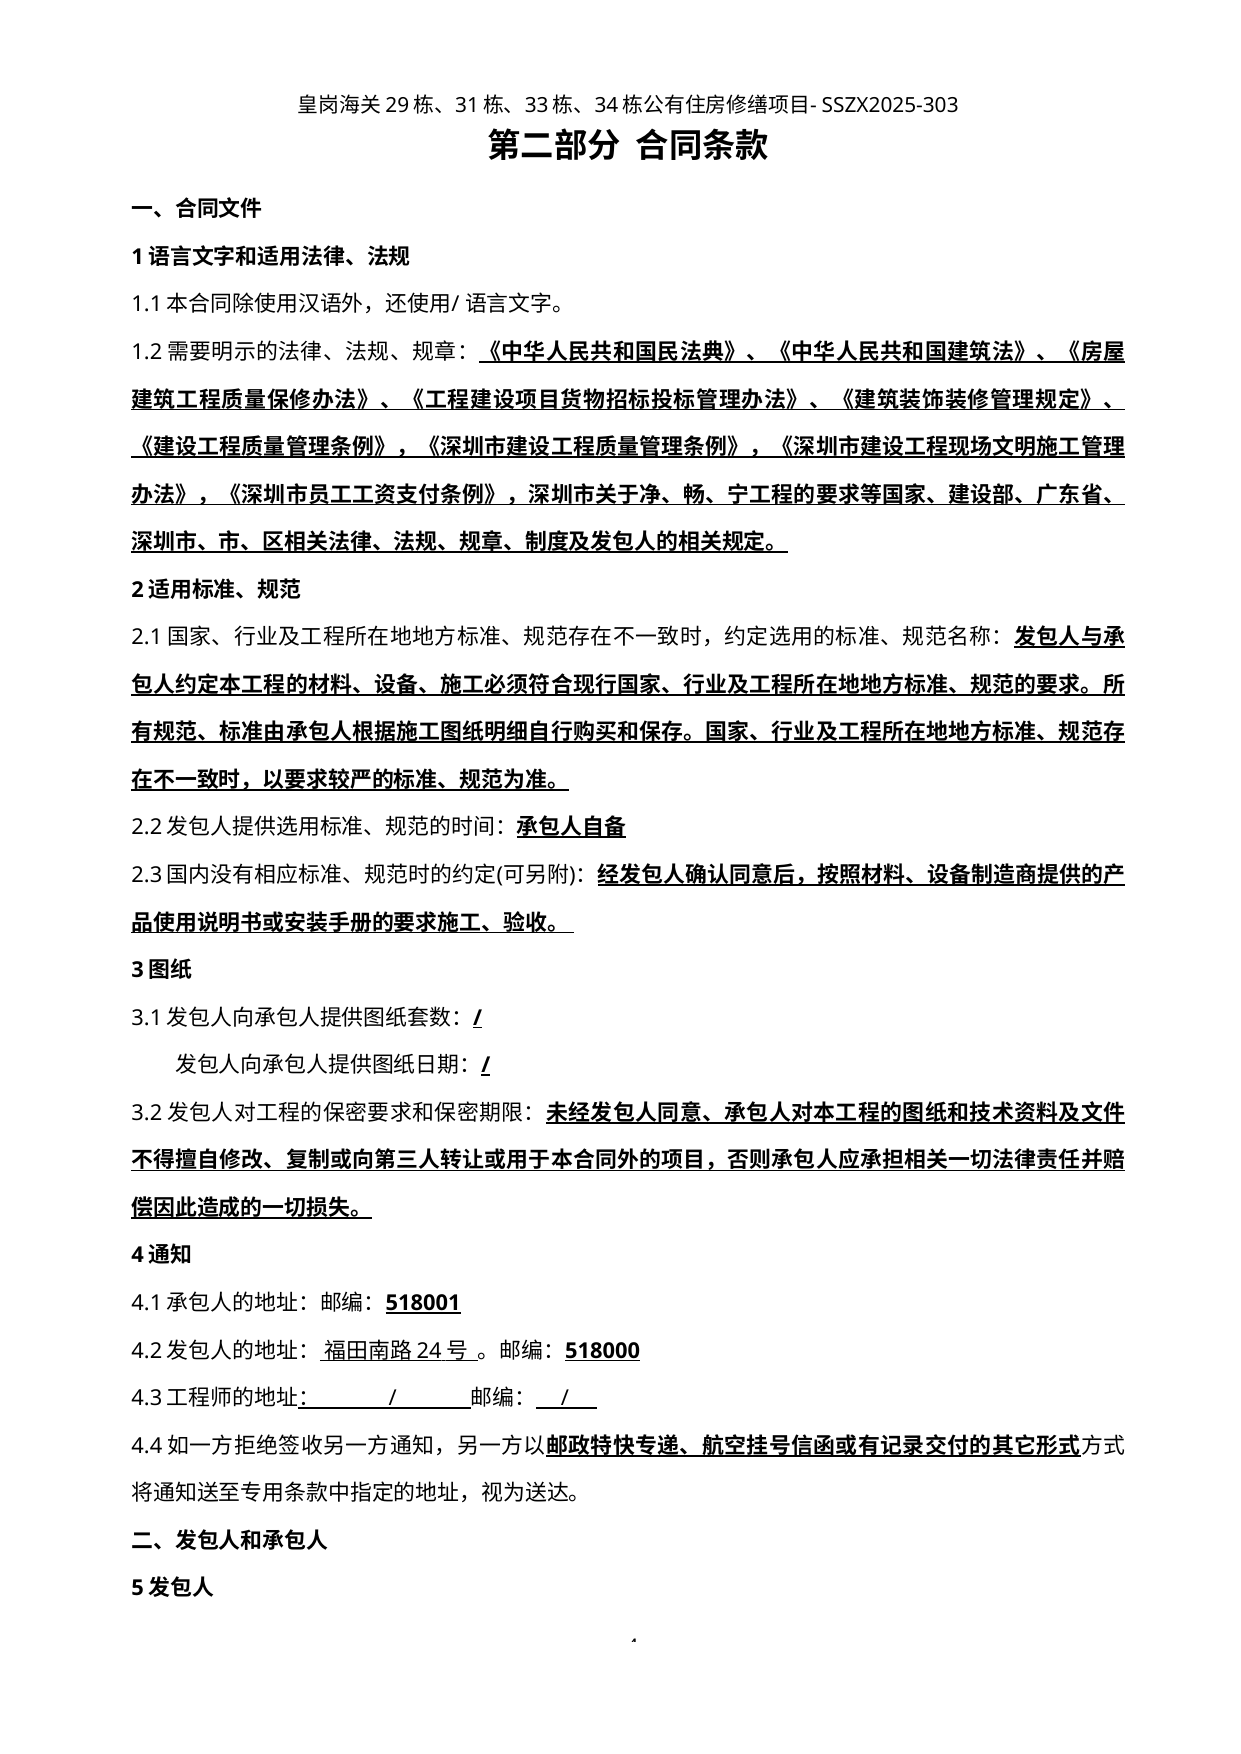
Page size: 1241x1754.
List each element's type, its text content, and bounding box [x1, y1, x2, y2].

text 2.1国家、行业及工程所在地地方标准、规范存在不一致时，约定选用的标准、规范名称：发包人与承包人约定本工程的材料、设备、施工必须符合现行国家、行业及工程所在地地方标准、规范的要求。所有规范、标准由承包人根据施工图纸明细自行购买和保存。国家、行业及工程所在地地方标准、规范存在不一致时，以要求较严的标准、规范为准。 [131, 743, 1125, 793]
text 1.2需要明示的法律、法规、规章：《中华人民共和国民法典》、《中华人民共和国建筑法》、《房屋建筑工程质量保修办法》、《工程建设项目货物招标投标管理办法》、《建筑装饰装修管理规定》、《建设工程质量管理条例》，《深圳市建设工程质量管理条例》，《深圳市建设工程现场文明施工管理办法》，《深圳市员工工资支付条例》，深圳市关于净、畅、宁工程的要求等国家、建设部、广东省、深圳市、市、区相关法律、法规、规章、制度及发包人的相关规定。 [131, 334, 1125, 409]
text 2.3国内没有相应标准、规范时的约定(可另附)：经发包人确认同意后，按照材料、设备制造商提供的产品使用说明书或安装手册的要求施工、验收。 [131, 857, 1125, 936]
text 二、发包人和承包人 [131, 1523, 1125, 1554]
text 3.2发包人对工程的保密要求和保密期限：未经发包人同意、承包人对本工程的图纸和技术资料及文件不得擅自修改、复制或向第三人转让或用于本合同外的项目，否则承包人应承担相关一切法律责任并赔偿因此造成的一切损失。 [131, 1171, 1125, 1222]
text 4.1承包人的地址：邮编：518001 [131, 1285, 1125, 1317]
text 2.1国家、行业及工程所在地地方标准、规范存在不一致时，约定选用的标准、规范名称：发包人与承包人约定本工程的材料、设备、施工必须符合现行国家、行业及工程所在地地方标准、规范的要求。所有规范、标准由承包人根据施工图纸明细自行购买和保存。国家、行业及工程所在地地方标准、规范存在不一致时，以要求较严的标准、规范为准。 [131, 619, 1125, 694]
text 1语言文字和适用法律、法规 [131, 239, 1125, 271]
text 2.1国家、行业及工程所在地地方标准、规范存在不一致时，约定选用的标准、规范名称：发包人与承包人约定本工程的材料、设备、施工必须符合现行国家、行业及工程所在地地方标准、规范的要求。所有规范、标准由承包人根据施工图纸明细自行购买和保存。国家、行业及工程所在地地方标准、规范存在不一致时，以要求较严的标准、规范为准。 [131, 696, 1125, 741]
text 4.3工程师的地址： / 邮编： / [131, 1380, 1125, 1412]
text 1.2需要明示的法律、法规、规章：《中华人民共和国民法典》、《中华人民共和国建筑法》、《房屋建筑工程质量保修办法》、《工程建设项目货物招标投标管理办法》、《建筑装饰装修管理规定》、《建设工程质量管理条例》，《深圳市建设工程质量管理条例》，《深圳市建设工程现场文明施工管理办法》，《深圳市员工工资支付条例》，深圳市关于净、畅、宁工程的要求等国家、建设部、广东省、深圳市、市、区相关法律、法规、规章、制度及发包人的相关规定。 [131, 458, 1125, 504]
text 3.1发包人向承包人提供图纸套数：/ [131, 999, 1125, 1031]
text 发包人向承包人提供图纸日期：/ [131, 1047, 1125, 1079]
text 1.1本合同除使用汉语外，还使用/ 语言文字。 [131, 286, 1125, 318]
text 一、合同文件 [131, 191, 1125, 223]
text 1.2需要明示的法律、法规、规章：《中华人民共和国民法典》、《中华人民共和国建筑法》、《房屋建筑工程质量保修办法》、《工程建设项目货物招标投标管理办法》、《建筑装饰装修管理规定》、《建设工程质量管理条例》，《深圳市建设工程质量管理条例》，《深圳市建设工程现场文明施工管理办法》，《深圳市员工工资支付条例》，深圳市关于净、畅、宁工程的要求等国家、建设部、广东省、深圳市、市、区相关法律、法规、规章、制度及发包人的相关规定。 [131, 410, 1125, 456]
text 4.4如一方拒绝签收另一方通知，另一方以邮政特快专递、航空挂号信函或有记录交付的其它形式方式将通知送至专用条款中指定的地址，视为送达。 [131, 1428, 1125, 1507]
text 1.2需要明示的法律、法规、规章：《中华人民共和国民法典》、《中华人民共和国建筑法》、《房屋建筑工程质量保修办法》、《工程建设项目货物招标投标管理办法》、《建筑装饰装修管理规定》、《建设工程质量管理条例》，《深圳市建设工程质量管理条例》，《深圳市建设工程现场文明施工管理办法》，《深圳市员工工资支付条例》，深圳市关于净、畅、宁工程的要求等国家、建设部、广东省、深圳市、市、区相关法律、法规、规章、制度及发包人的相关规定。 [131, 505, 1125, 556]
text 3.2发包人对工程的保密要求和保密期限：未经发包人同意、承包人对本工程的图纸和技术资料及文件不得擅自修改、复制或向第三人转让或用于本合同外的项目，否则承包人应承担相关一切法律责任并赔偿因此造成的一切损失。 [131, 1095, 1125, 1170]
text 5发包人 [131, 1570, 1125, 1602]
text 2适用标准、规范 [131, 572, 1125, 603]
text 2.2发包人提供选用标准、规范的时间：承包人自备 [131, 809, 1125, 841]
text 4通知 [131, 1237, 1125, 1269]
text 4.2发包人的地址： 福田南路24号 。邮编：518000 [131, 1333, 1125, 1364]
text 3图纸 [131, 952, 1125, 984]
text 第二部分 合同条款 [131, 119, 1125, 167]
